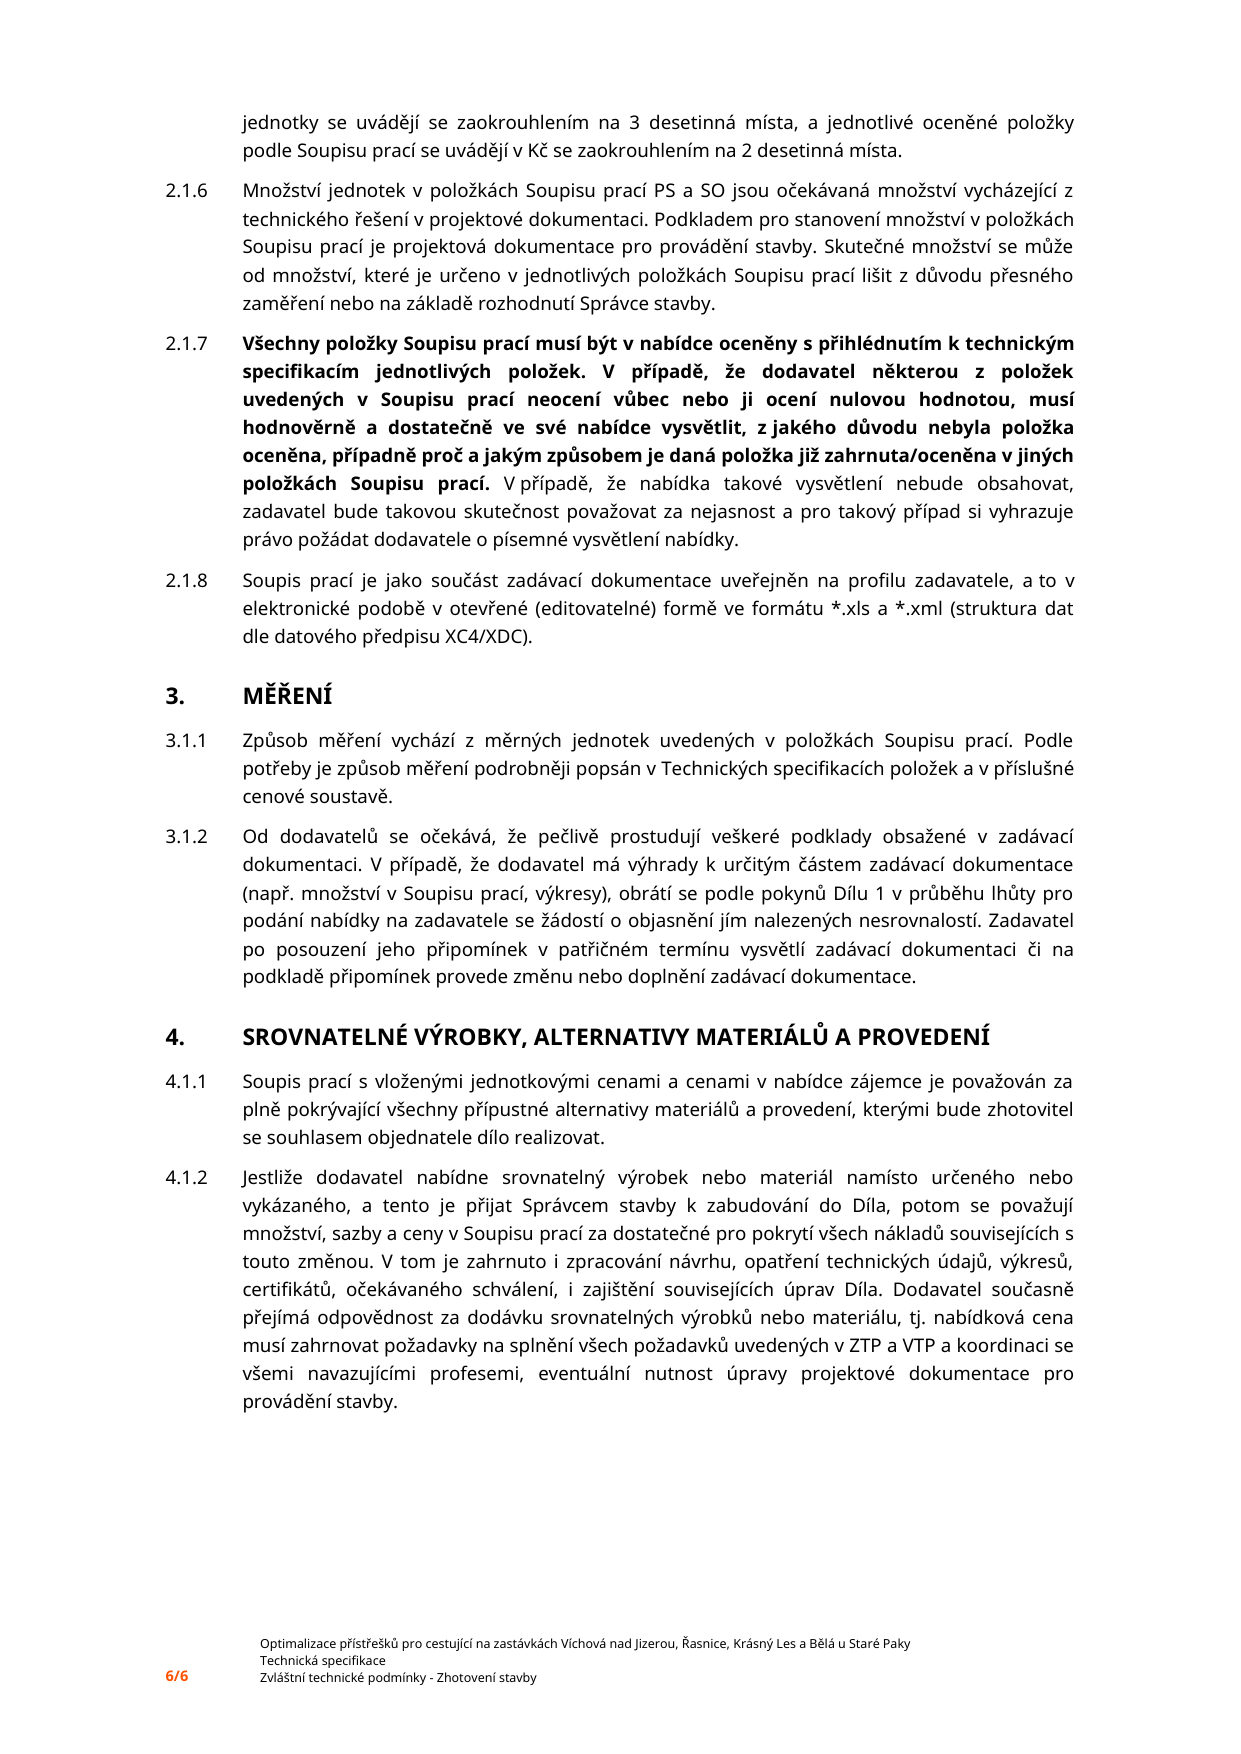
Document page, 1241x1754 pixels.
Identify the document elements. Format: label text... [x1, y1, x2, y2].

text Způsob měření vychází z měrných jednotek uvedených v položkách Soupisu prací. Podle potřeby je způsob měření podrobněji popsán v Technických specifikacích položek a v příslušné cenové soustavě. [165, 727, 1075, 809]
text MĚŘENÍ [165, 680, 1075, 712]
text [165, 109, 1075, 163]
text Množství jednotek v položkách Soupisu prací PS a SO jsou očekávaná množství vycházející z technického řešení v projektové dokumentaci. Podkladem pro stanovení množství v položkách Soupisu prací je projektová dokumentace pro provádění stavby. Skutečné množství se může od množství, které je určeno v jednotlivých položkách Soupisu prací lišit z důvodu přesného zaměření nebo na základě rozhodnutí Správce stavby. [165, 178, 1075, 315]
text SROVNATELNÉ VÝROBKY, ALTERNATIVY MATERIÁLŮ A PROVEDENÍ [165, 1021, 1075, 1052]
text Soupis prací s vloženými jednotkovými cenami a cenami v nabídce zájemce je považován za plně pokrývající všechny přípustné alternativy materiálů a provedení, kterými bude zhotovitel se souhlasem objednatele dílo realizovat. [165, 1068, 1075, 1149]
text Soupis prací je jako součást zadávací dokumentace uveřejněn na profilu zadavatele, a to v elektronické podobě v otevřené (editovatelné) formě ve formátu *.xls a *.xml (struktura dat dle datového předpisu XC4/XDC). [165, 567, 1075, 649]
text Jestliže dodavatel nabídne srovnatelný výrobek nebo materiál namísto určeného nebo vykázaného, a tento je přijat Správcem stavby k zabudování do Díla, potom se považují množství, sazby a ceny v Soupisu prací za dostatečné pro pokrytí všech nákladů souvisejících s touto změnou. V tom je zahrnuto i zpracování návrhu, opatření technických údajů, výkresů, certifikátů, očekávaného schválení, i zajištění souvisejících úprav Díla. Dodavatel současně přejímá odpovědnost za dodávku srovnatelných výrobků nebo materiálu, tj. nabídková cena musí zahrnovat požadavky na splnění všech požadavků uvedených v ZTP a VTP a koordinaci se všemi navazujícími profesemi, eventuální nutnost úpravy projektové dokumentace pro provádění stavby. [165, 1164, 1075, 1414]
text Všechny položky Soupisu prací musí být v nabídce oceněny s přihlédnutím k technickým specifikacím jednotlivých položek. V případě, že dodavatel některou z položek uvedených v Soupisu prací neocení vůbec nebo ji ocení nulovou hodnotou, musí hodnověrně a dostatečně ve své nabídce vysvětlit, z jakého důvodu nebyla položka oceněna, případně proč a jakým způsobem je daná položka již zahrnuta/oceněna v jiných položkách Soupisu prací. V případě, že nabídka takové vysvětlení nebude obsahovat, zadavatel bude takovou skutečnost považovat za nejasnost a pro takový případ si vyhrazuje právo požádat dodavatele o písemné vysvětlení nabídky. [165, 330, 1075, 552]
text Od dodavatelů se očekává, že pečlivě prostudují veškeré podklady obsažené v zadávací dokumentaci. V případě, že dodavatel má výhrady k určitým částem zadávací dokumentace (např. množství v Soupisu prací, výkresy), obrátí se podle pokynů Dílu 1 v průběhu lhůty pro podání nabídky na zadavatele se žádostí o objasnění jím nalezených nesrovnalostí. Zadavatel po posouzení jeho připomínek v patřičném termínu vysvětlí zadávací dokumentaci či na podkladě připomínek provede změnu nebo doplnění zadávací dokumentace. [165, 824, 1075, 989]
